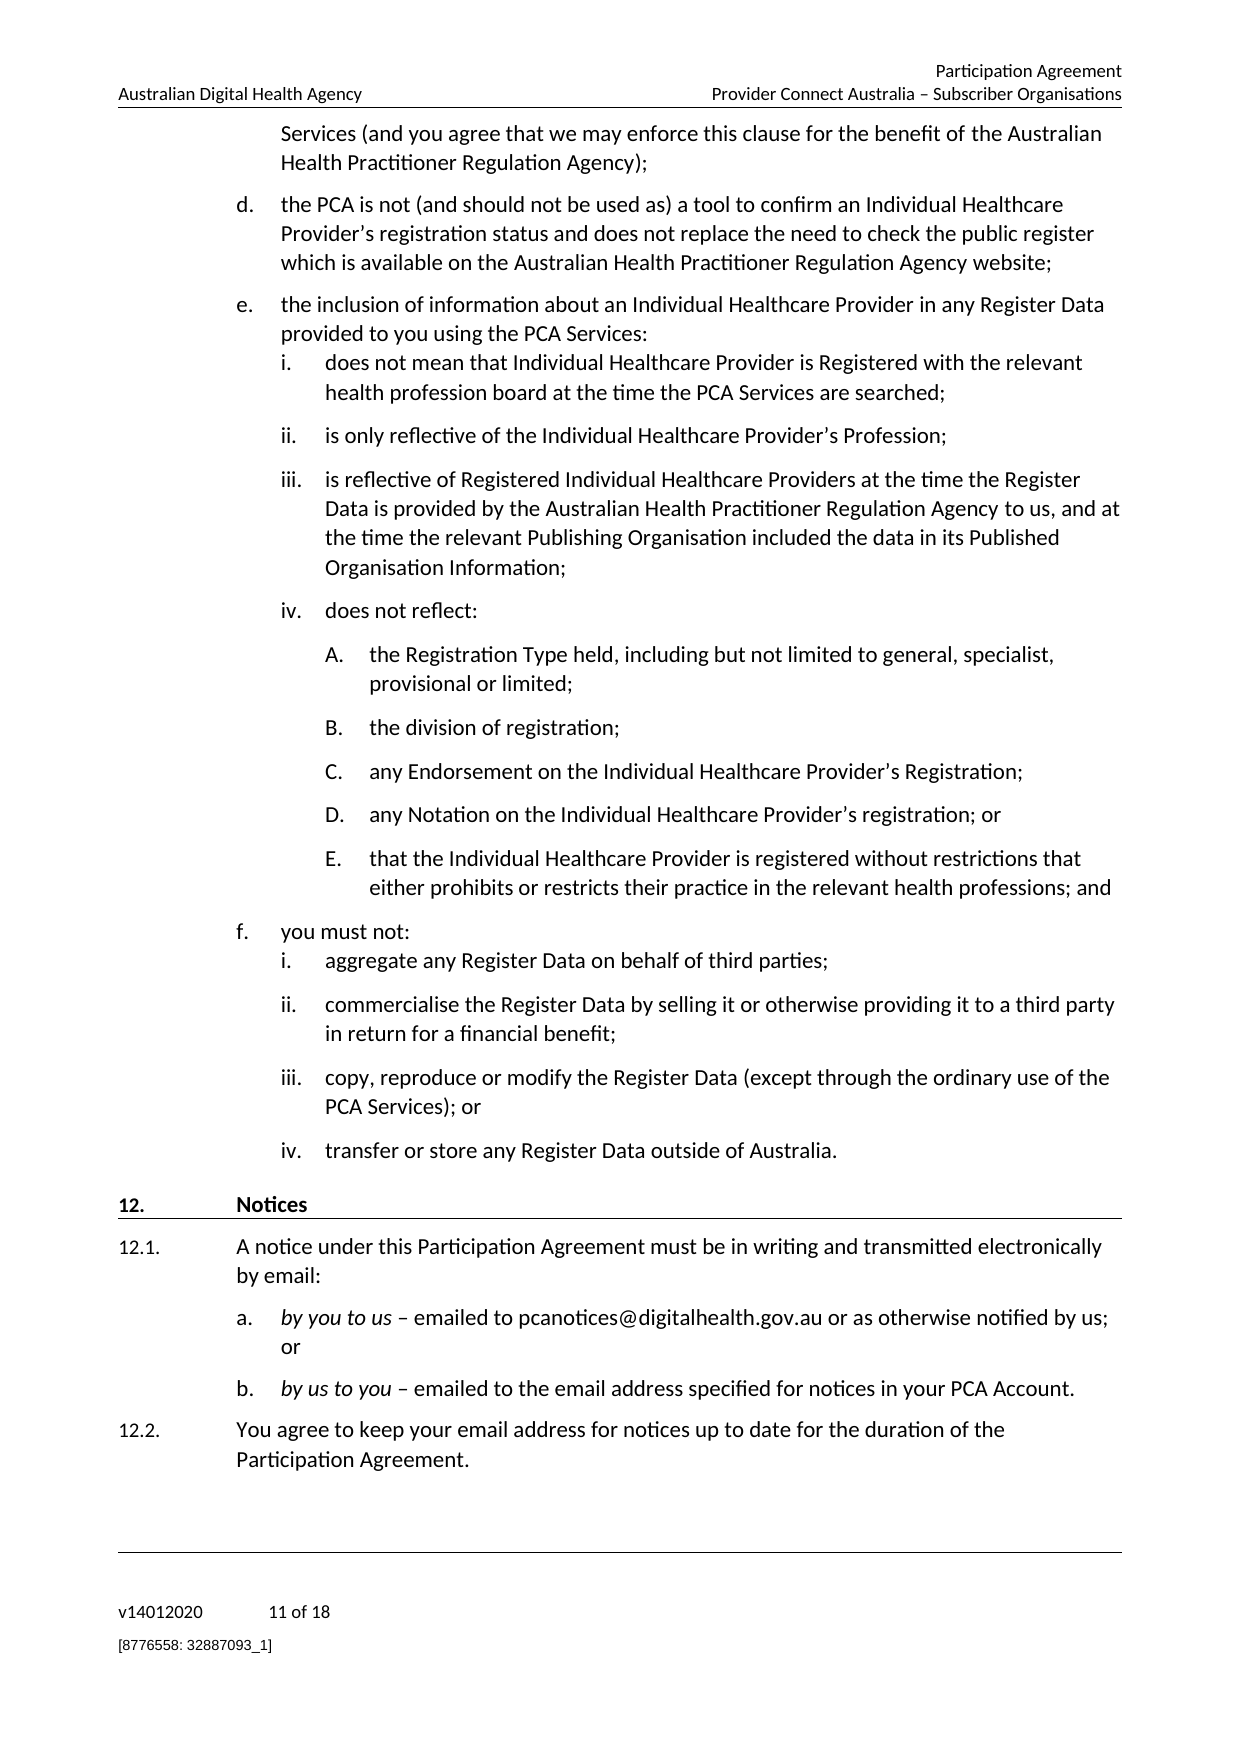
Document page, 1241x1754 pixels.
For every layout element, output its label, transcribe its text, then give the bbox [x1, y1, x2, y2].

text transfer or store any Register Data outside of Australia. [281, 1135, 1122, 1164]
text Notices [118, 1189, 1122, 1218]
text the division of registration; [325, 712, 1122, 741]
text that the Individual Healthcare Provider is registered without restrictions that either prohibits or restricts their practice in the relevant health professions; and [325, 843, 1122, 901]
text any Endorsement on the Individual Healthcare Provider’s Registration; [325, 756, 1122, 785]
text does not reflect: [281, 595, 1122, 624]
text does not mean that Individual Healthcare Provider is Registered with the relevant health profession board at the time the PCA Services are searched; [281, 347, 1122, 406]
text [236, 118, 1122, 176]
text A notice under this Participation Agreement must be in writing and transmitted electronically by email: [118, 1231, 1122, 1289]
text is only reflective of the Individual Healthcare Provider’s Profession; [281, 420, 1122, 449]
text commercialise the Register Data by selling it or otherwise providing it to a third party in return for a financial benefit; [281, 989, 1122, 1047]
text by us to you – emailed to the email address specified for notices in your PCA Account. [236, 1373, 1122, 1402]
text copy, reproduce or modify the Register Data (except through the ordinary use of the PCA Services); or [281, 1062, 1122, 1120]
text any Notation on the Individual Healthcare Provider’s registration; or [325, 799, 1122, 828]
text is reflective of Registered Individual Healthcare Providers at the time the Register Data is provided by the Australian Health Practitioner Regulation Agency to us, and at the time the relevant Publishing Organisation included the data in its Published Organisation Information; [281, 464, 1122, 581]
text the inclusion of information about an Individual Healthcare Provider in any Register Data provided to you using the PCA Services: [236, 289, 1122, 347]
text You agree to keep your email address for notices up to date for the duration of the Participation Agreement. [118, 1414, 1122, 1473]
text the PCA is not (and should not be used as) a tool to confirm an Individual Healthcare Provider’s registration status and does not replace the need to check the public register which is available on the Australian Health Practitioner Regulation Agency website; [236, 189, 1122, 276]
text by you to us – emailed to pcanotices@digitalhealth.gov.au or as otherwise notified by us; or [236, 1302, 1122, 1360]
text aggregate any Register Data on behalf of third parties; [281, 945, 1122, 974]
text the Registration Type held, including but not limited to general, specialist, provisional or limited; [325, 639, 1122, 697]
text you must not: [236, 916, 1122, 945]
